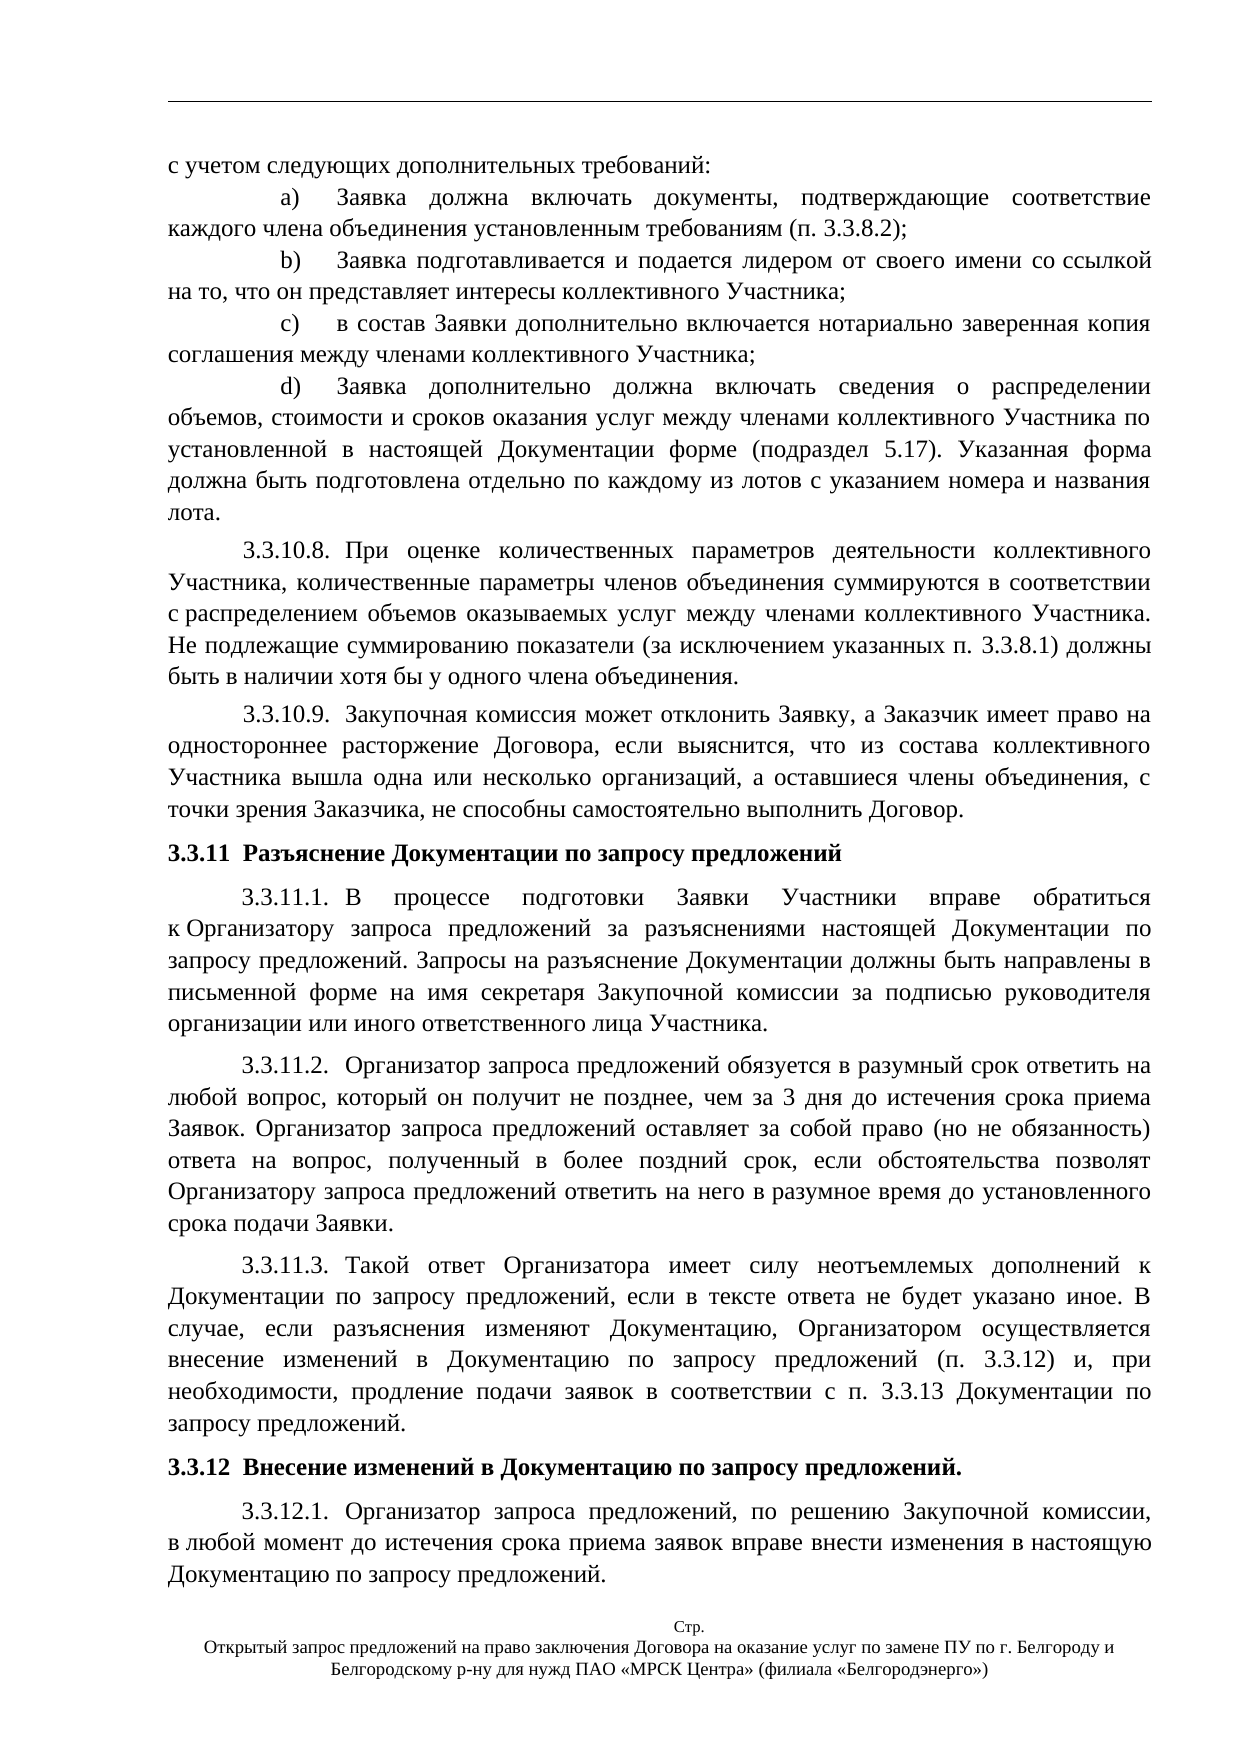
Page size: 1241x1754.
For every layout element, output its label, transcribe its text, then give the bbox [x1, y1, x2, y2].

list Заявка должна включать документы, подтверждающие соответствие каждого члена объединения установленным требованиям (п. 3.3.8.2); [168, 182, 1152, 242]
list При оценке количественных параметров деятельности коллективного Участника, количественные параметры членов объединения суммируются в соответствии с распределением объемов оказываемых услуг между членами коллективного Участника. Не подлежащие суммированию показатели (за исключением указанных п. 3.3.8.1) должны быть в наличии хотя бы у одного члена объединения. [168, 535, 1152, 690]
list Закупочная комиссия может отклонить Заявку, а Заказчик имеет право на одностороннее расторжение Договора, если выяснится, что из состава коллективного Участника вышла одна или несколько организаций, а оставшиеся члены объединения, с точки зрения Заказчика, не способны самостоятельно выполнить Договор. [168, 699, 1152, 822]
list в состав Заявки дополнительно включается нотариально заверенная копия соглашения между членами коллективного Участника; [168, 308, 1152, 368]
list Организатор запроса предложений, по решению Закупочной комиссии, в любой момент до истечения срока приема заявок вправе внести изменения в настоящую Документацию по запросу предложений. [168, 1496, 1152, 1588]
list В процессе подготовки Заявки Участники вправе обратиться к Организатору запроса предложений за разъяснениями настоящей Документации по запросу предложений. Запросы на разъяснение Документации должны быть направлены в письменной форме на имя секретаря Закупочной комиссии за подписью руководителя организации или иного ответственного лица Участника. [168, 882, 1152, 1037]
subtitle Разъяснение Документации по запросу предложений [168, 838, 1152, 867]
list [168, 150, 1152, 179]
list Заявка подготавливается и подается лидером от своего имени со ссылкой на то, что он представляет интересы коллективного Участника; [168, 245, 1152, 305]
list Заявка дополнительно должна включать сведения о распределении объемов, стоимости и сроков оказания услуг между членами коллективного Участника по установленной в настоящей Документации форме (подраздел 5.17). Указанная форма должна быть подготовлена отдельно по каждому из лотов с указанием номера и названия лота. [168, 371, 1152, 526]
subtitle Внесение изменений в Документацию по запросу предложений. [168, 1452, 1152, 1481]
list Организатор запроса предложений обязуется в разумный срок ответить на любой вопрос, который он получит не позднее, чем за 3 дня до истечения срока приема Заявок. Организатор запроса предложений оставляет за собой право (но не обязанность) ответа на вопрос, полученный в более поздний срок, если обстоятельства позволят Организатору запроса предложений ответить на него в разумное время до установленного срока подачи Заявки. [168, 1050, 1152, 1237]
